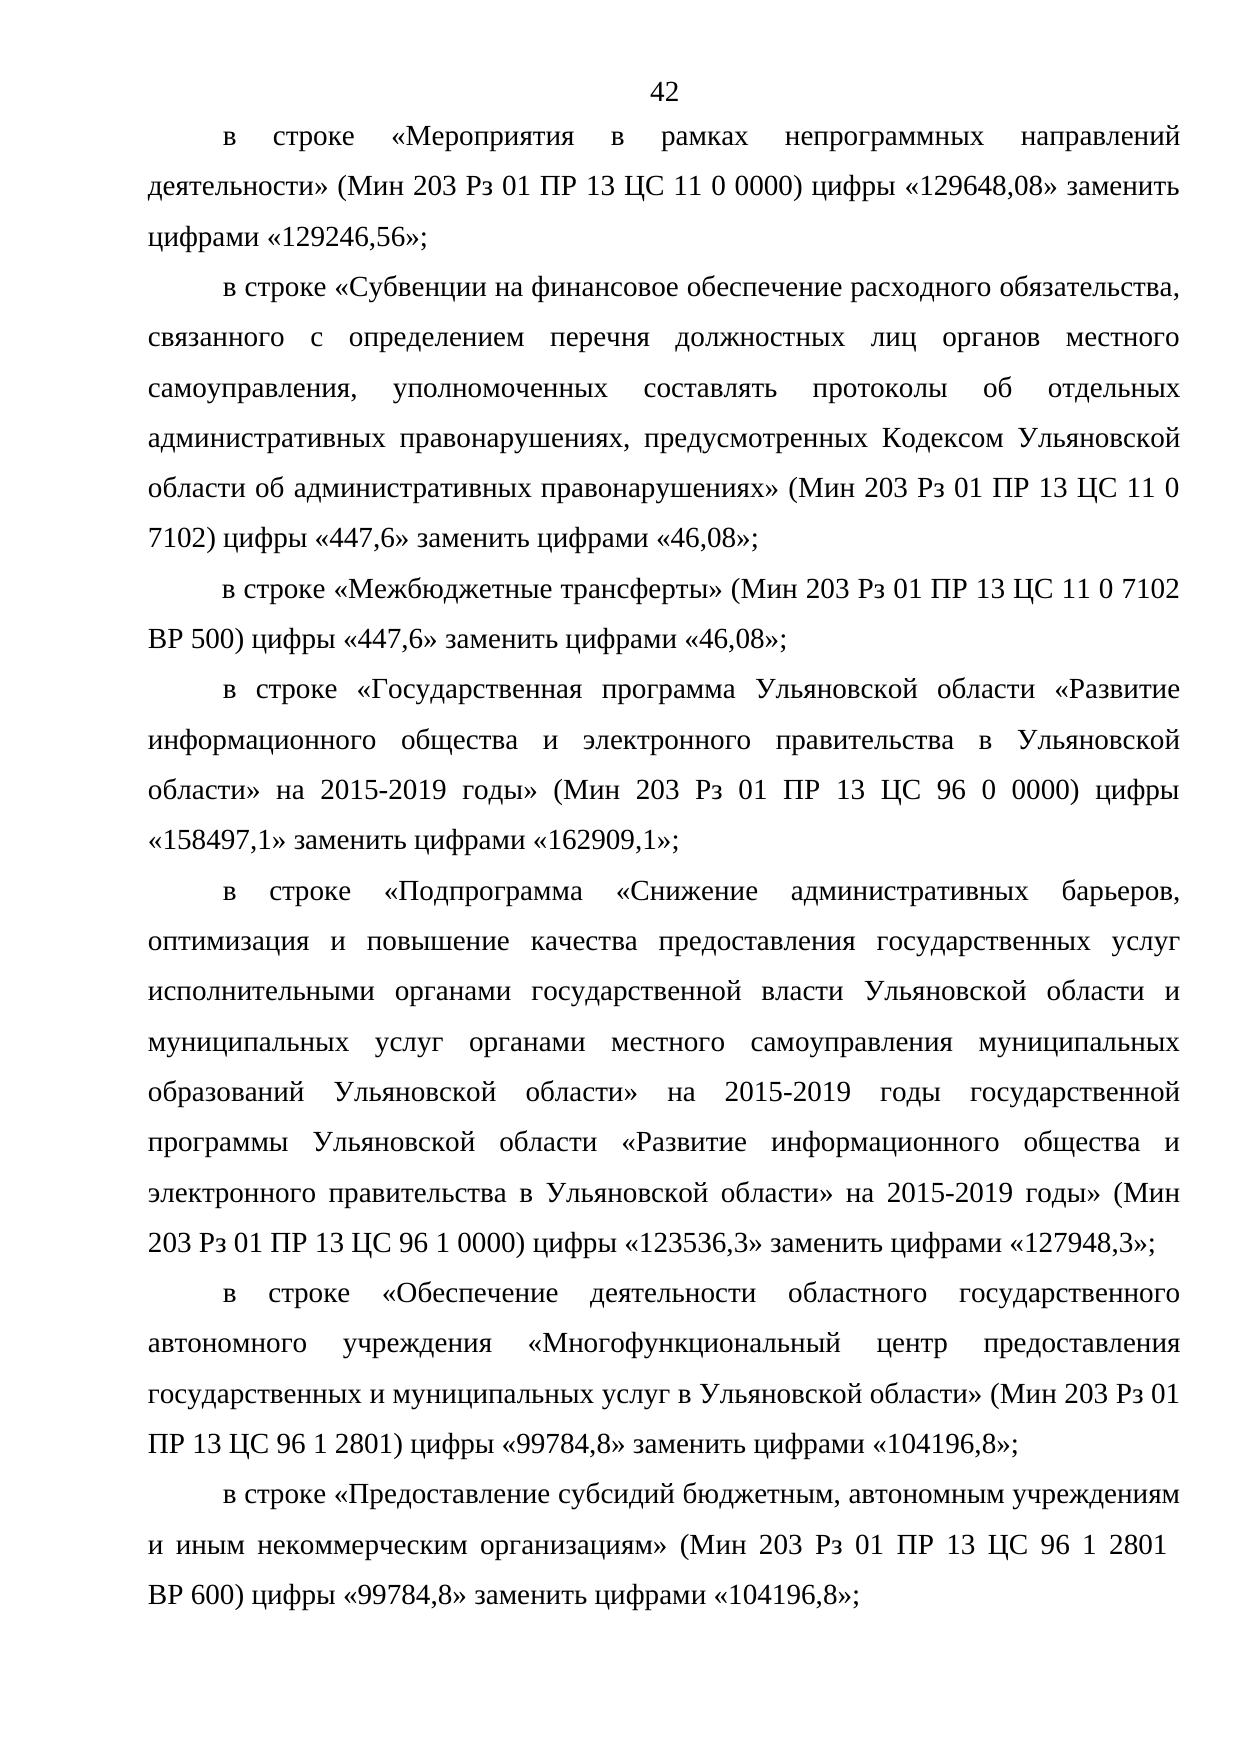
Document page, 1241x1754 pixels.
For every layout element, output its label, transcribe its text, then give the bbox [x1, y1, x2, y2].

text в строке «Мероприятия в рамках непрограммных направлений деятельности» (Мин 203 Рз 01 ПР 13 ЦС 11 0 0000) цифры «129648,08» заменить цифрами «129246,56»; [148, 118, 1181, 252]
text в строке «Государственная программа Ульяновской области «Развитие информационного общества и электронного правительства в Ульяновской области» на 2015-2019 годы» (Мин 203 Рз 01 ПР 13 ЦС 96 0 0000) цифры «158497,1» заменить цифрами «162909,1»; [148, 672, 1181, 856]
text в строке «Предоставление субсидий бюджетным, автономным учреждениям и иным некоммерческим организациям» (Мин 203 Рз 01 ПР 13 ЦС 96 1 2801 ВР 600) цифры «99784,8» заменить цифрами «104196,8»; [148, 1477, 1181, 1611]
text в строке «Обеспечение деятельности областного государственного автономного учреждения «Многофункциональный центр предоставления государственных и муниципальных услуг в Ульяновской области» (Мин 203 Рз 01 ПР 13 ЦС 96 1 2801) цифры «99784,8» заменить цифрами «104196,8»; [148, 1275, 1181, 1460]
text в строке «Подпрограмма «Снижение административных барьеров, оптимизация и повышение качества предоставления государственных услуг исполнительными органами государственной власти Ульяновской области и муниципальных услуг органами местного самоуправления муниципальных образований Ульяновской области» на 2015-2019 годы государственной программы Ульяновской области «Развитие информационного общества и электронного правительства в Ульяновской области» на 2015-2019 годы» (Мин 203 Рз 01 ПР 13 ЦС 96 1 0000) цифры «123536,3» заменить цифрами «127948,3»; [148, 873, 1181, 1258]
text в строке «Субвенции на финансовое обеспечение расходного обязательства, связанного с определением перечня должностных лиц органов местного самоуправления, уполномоченных составлять протоколы об отдельных административных правонарушениях, предусмотренных Кодексом Ульяновской области об административных правонарушениях» (Мин 203 Рз 01 ПР 13 ЦС 11 0 7102) цифры «447,6» заменить цифрами «46,08»; [148, 269, 1181, 554]
text в строке «Межбюджетные трансферты» (Мин 203 Рз 01 ПР 13 ЦС 11 0 7102 ВР 500) цифры «447,6» заменить цифрами «46,08»; [148, 571, 1181, 655]
